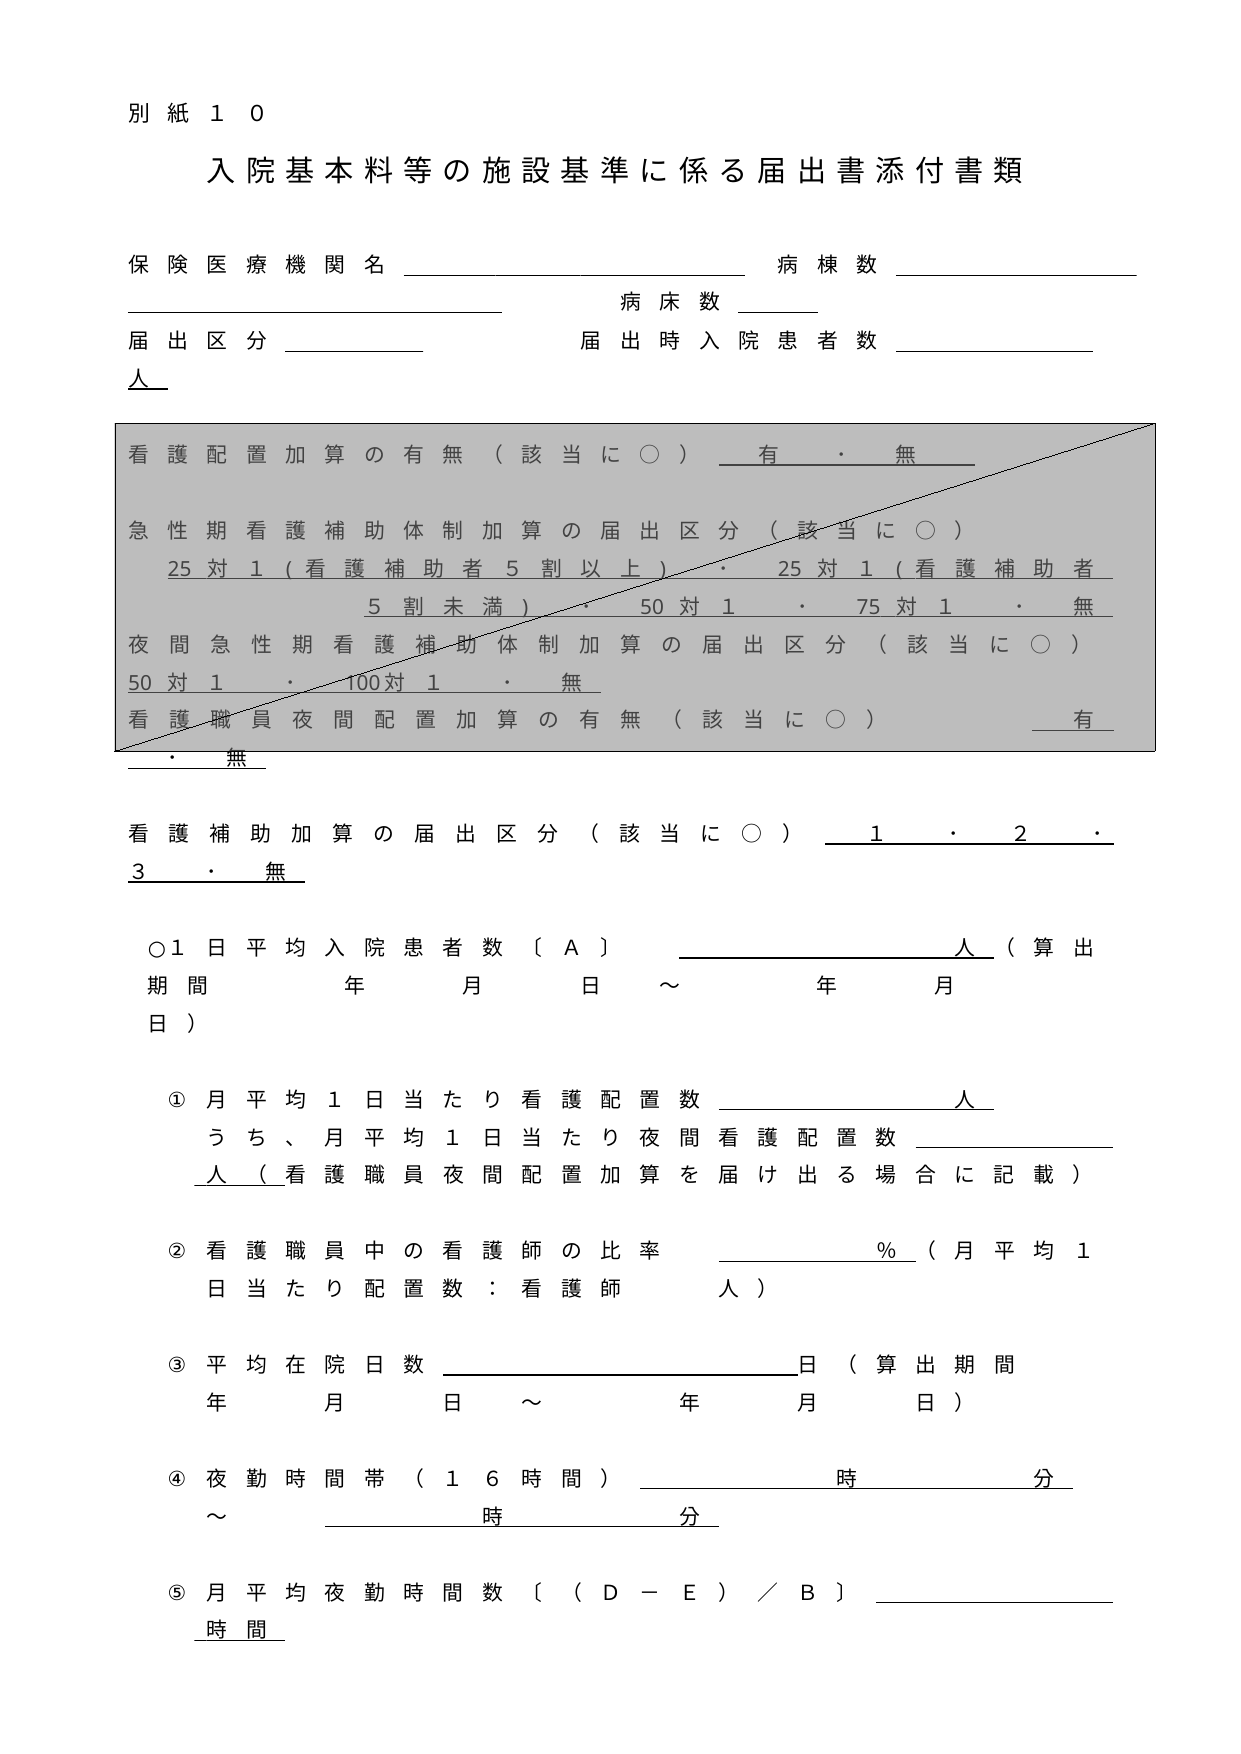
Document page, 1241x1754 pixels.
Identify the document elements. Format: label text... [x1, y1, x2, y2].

text 届出区分 届出時入院患者数 人 [128, 321, 1112, 397]
text うち、月平均１日当たり夜間看護配置数 人（看護職員夜間配置加算を届け出る場合に記載） [194, 1117, 1112, 1193]
text 看護補助加算の届出区分（該当に○） １ ･ ２ ･ ３ ･ 無 [128, 814, 1112, 889]
list 月平均夜勤時間数〔（Ｄ－Ｅ）／Ｂ〕 時間 [157, 1572, 1112, 1648]
list 夜勤時間帯（１６時間） 時 分 ～ 時 分 [157, 1458, 1112, 1534]
list 平均在院日数 日（算出期間 年 月 日 ～ 年 月 日） [157, 1344, 1112, 1420]
list 月平均１日当たり看護配置数 人 [157, 1079, 1112, 1117]
text ○１日平均入院患者数〔Ａ〕 人（算出期間 年 月 日 ～ 年 月 日） [138, 927, 1112, 1041]
text 別紙１０ [128, 93, 1112, 131]
text 看護職員夜間配置加算の有無（該当に○） 有 ･ 無 [128, 752, 1112, 776]
text 入院基本料等の施設基準に係る届出書添付書類 [128, 131, 1112, 207]
list 看護職員中の看護師の比率 ％（月平均１日当たり配置数：看護師 人） [157, 1231, 1112, 1307]
text 保険医療機関名 病棟数 病床数 [128, 245, 1112, 321]
